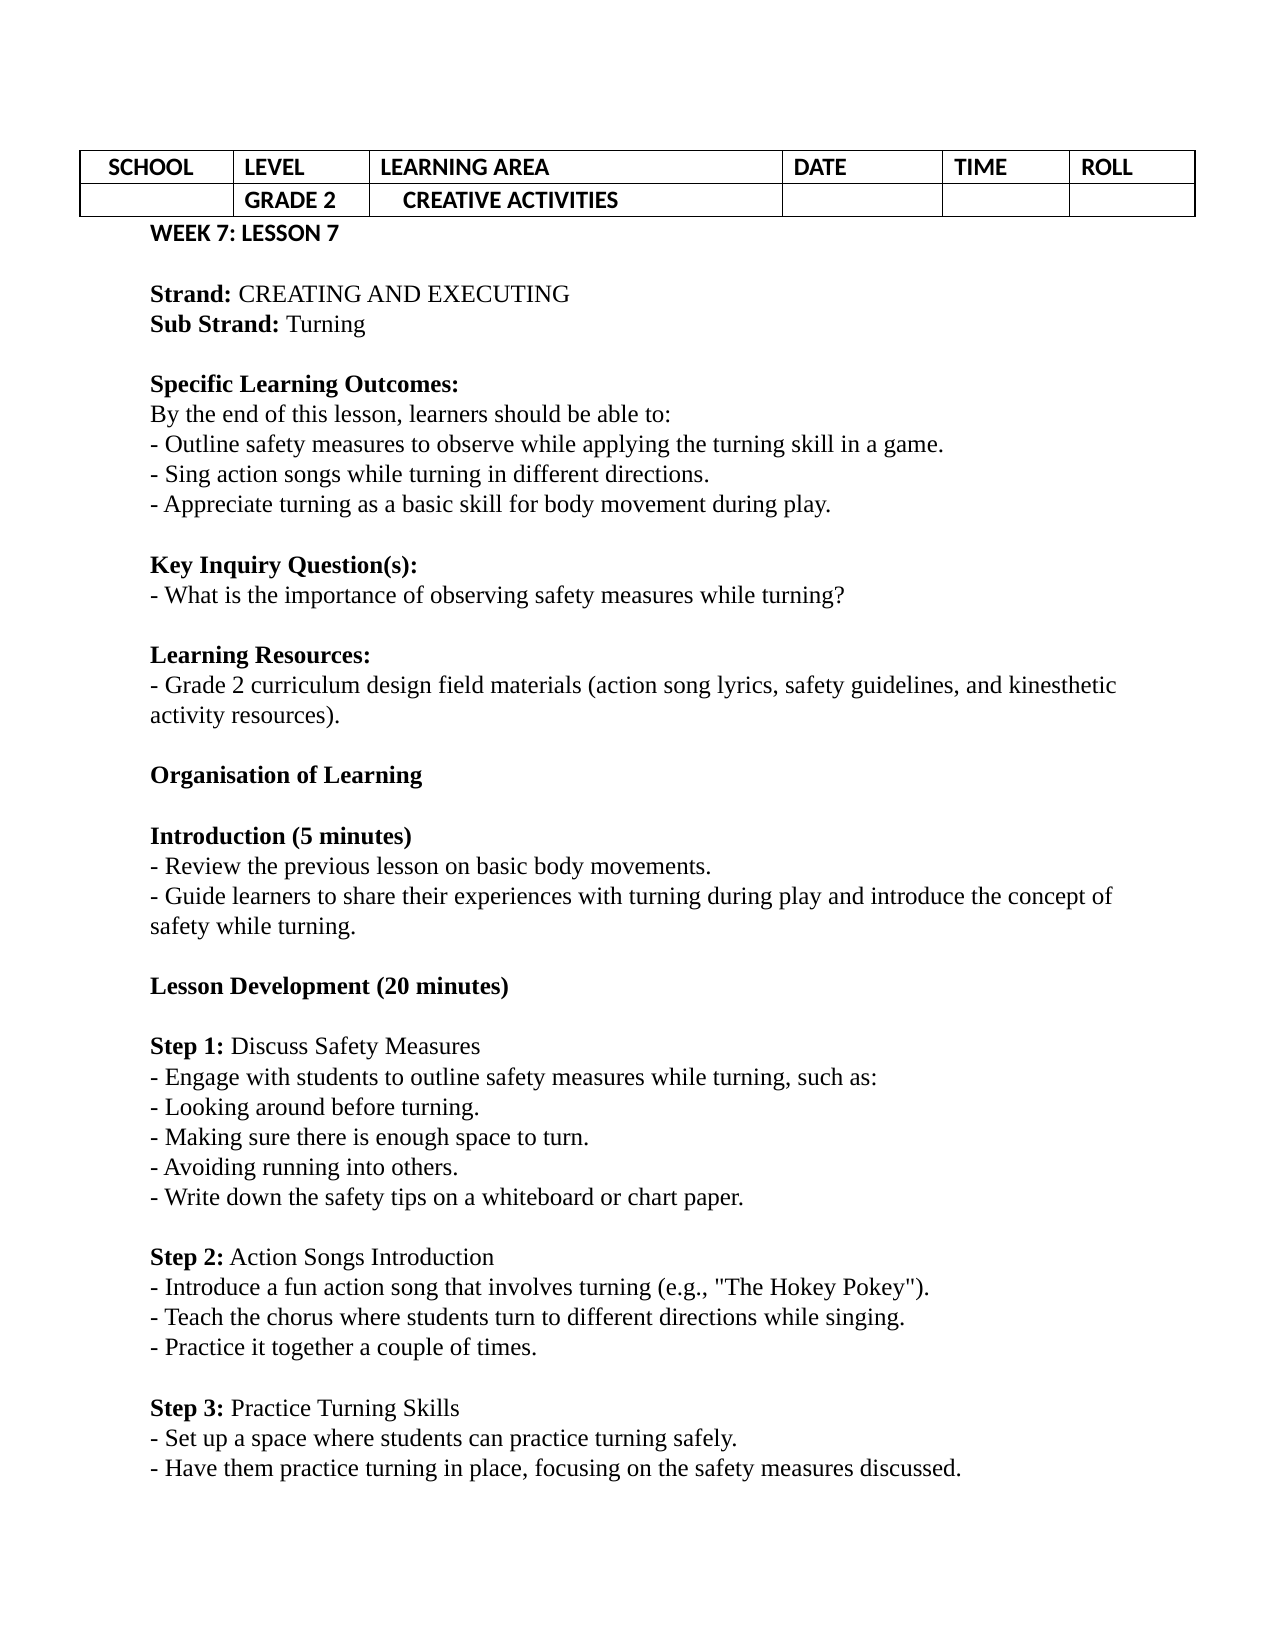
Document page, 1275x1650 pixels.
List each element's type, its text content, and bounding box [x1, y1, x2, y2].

text Organisation of Learning [150, 761, 1125, 789]
text Step 2: Action Songs Introduction [150, 1242, 1125, 1271]
text Learning Resources: [150, 640, 1125, 669]
text Strand: CREATING AND EXECUTING [150, 279, 1125, 308]
text Step 1: Discuss Safety Measures [150, 1031, 1125, 1060]
text Lesson Development (20 minutes) [150, 971, 1125, 1000]
text - Review the previous lesson on basic body movements. [150, 851, 1125, 879]
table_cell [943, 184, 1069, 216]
text - Teach the chorus where students turn to different directions while singing. [150, 1302, 1125, 1331]
text - Avoiding running into others. [150, 1152, 1125, 1181]
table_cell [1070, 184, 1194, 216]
text - Appreciate turning as a basic skill for body movement during play. [150, 489, 1125, 518]
text - Grade 2 curriculum design field materials (action song lyrics, safety guidelines, and kinesthetic activity resources). [150, 670, 1125, 729]
text Step 3: Practice Turning Skills [150, 1393, 1125, 1421]
text - Write down the safety tips on a whiteboard or chart paper. [150, 1182, 1125, 1211]
text Key Inquiry Question(s): [150, 550, 1125, 578]
text - Introduce a fun action song that involves turning (e.g., "The Hokey Pokey"). [150, 1272, 1125, 1301]
text Introduction (5 minutes) [150, 821, 1125, 849]
text - Set up a space where students can practice turning safely. [150, 1423, 1125, 1452]
text Sub Strand: Turning [150, 309, 1125, 338]
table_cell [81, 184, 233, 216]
text - Making sure there is enough space to turn. [150, 1122, 1125, 1151]
text - Outline safety measures to observe while applying the turning skill in a game. [150, 429, 1125, 458]
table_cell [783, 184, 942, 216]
text - Have them practice turning in place, focusing on the safety measures discussed. [150, 1453, 1125, 1482]
text - Guide learners to share their experiences with turning during play and introduce the concept of safety while turning. [150, 881, 1125, 940]
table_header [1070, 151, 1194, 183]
text Specific Learning Outcomes: [150, 369, 1125, 398]
text - Looking around before turning. [150, 1092, 1125, 1120]
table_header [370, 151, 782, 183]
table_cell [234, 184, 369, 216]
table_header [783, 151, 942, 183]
text - What is the importance of observing safety measures while turning? [150, 580, 1125, 609]
text - Practice it together a couple of times. [150, 1332, 1125, 1361]
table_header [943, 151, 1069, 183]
text - Engage with students to outline safety measures while turning, such as: [150, 1062, 1125, 1090]
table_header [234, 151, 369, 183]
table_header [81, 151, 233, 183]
text By the end of this lesson, learners should be able to: [150, 399, 1125, 428]
text - Sing action songs while turning in different directions. [150, 459, 1125, 488]
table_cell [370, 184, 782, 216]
text WEEK 7: LESSON 7 [150, 217, 1125, 247]
